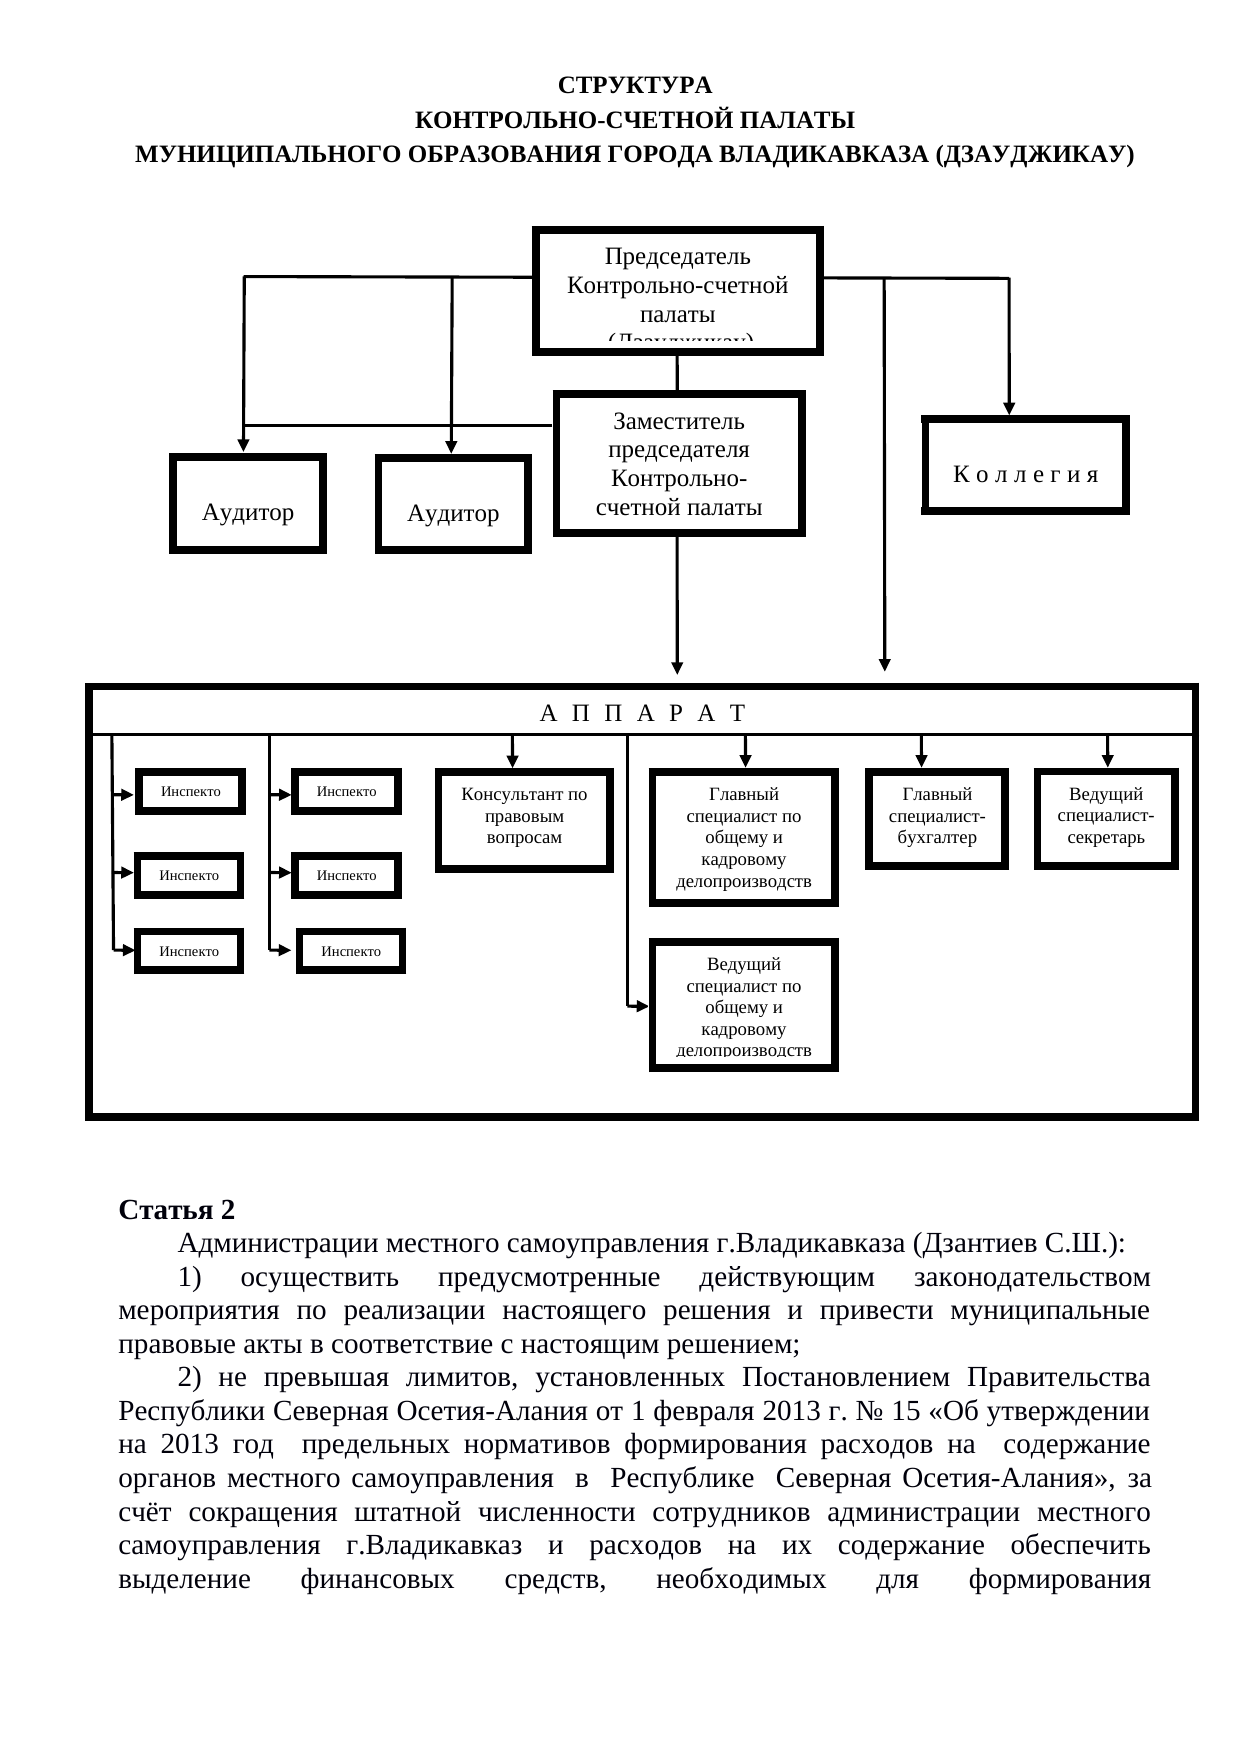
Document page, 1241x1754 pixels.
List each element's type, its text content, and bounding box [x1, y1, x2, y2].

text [118, 1359, 1152, 1594]
text Администрации местного самоуправления г.Владикавказа (Дзантиев С.Ш.): [118, 1225, 1152, 1259]
text МУНИЦИПАЛЬНОГО ОБРАЗОВАНИЯ ГОРОДА ВЛАДИКАВКАЗА (ДЗАУДЖИКАУ) [118, 139, 1152, 168]
text КОНТРОЛЬНО-СЧЕТНОЙ ПАЛАТЫ [118, 105, 1152, 134]
text Статья 2 [118, 1192, 1152, 1225]
text СТРУКТУРА [118, 71, 1152, 99]
text 1) осуществить предусмотренные действующим законодательством мероприятия по реализации настоящего решения и привести муниципальные правовые акты в соответствие с настоящим решением; [118, 1259, 1152, 1359]
